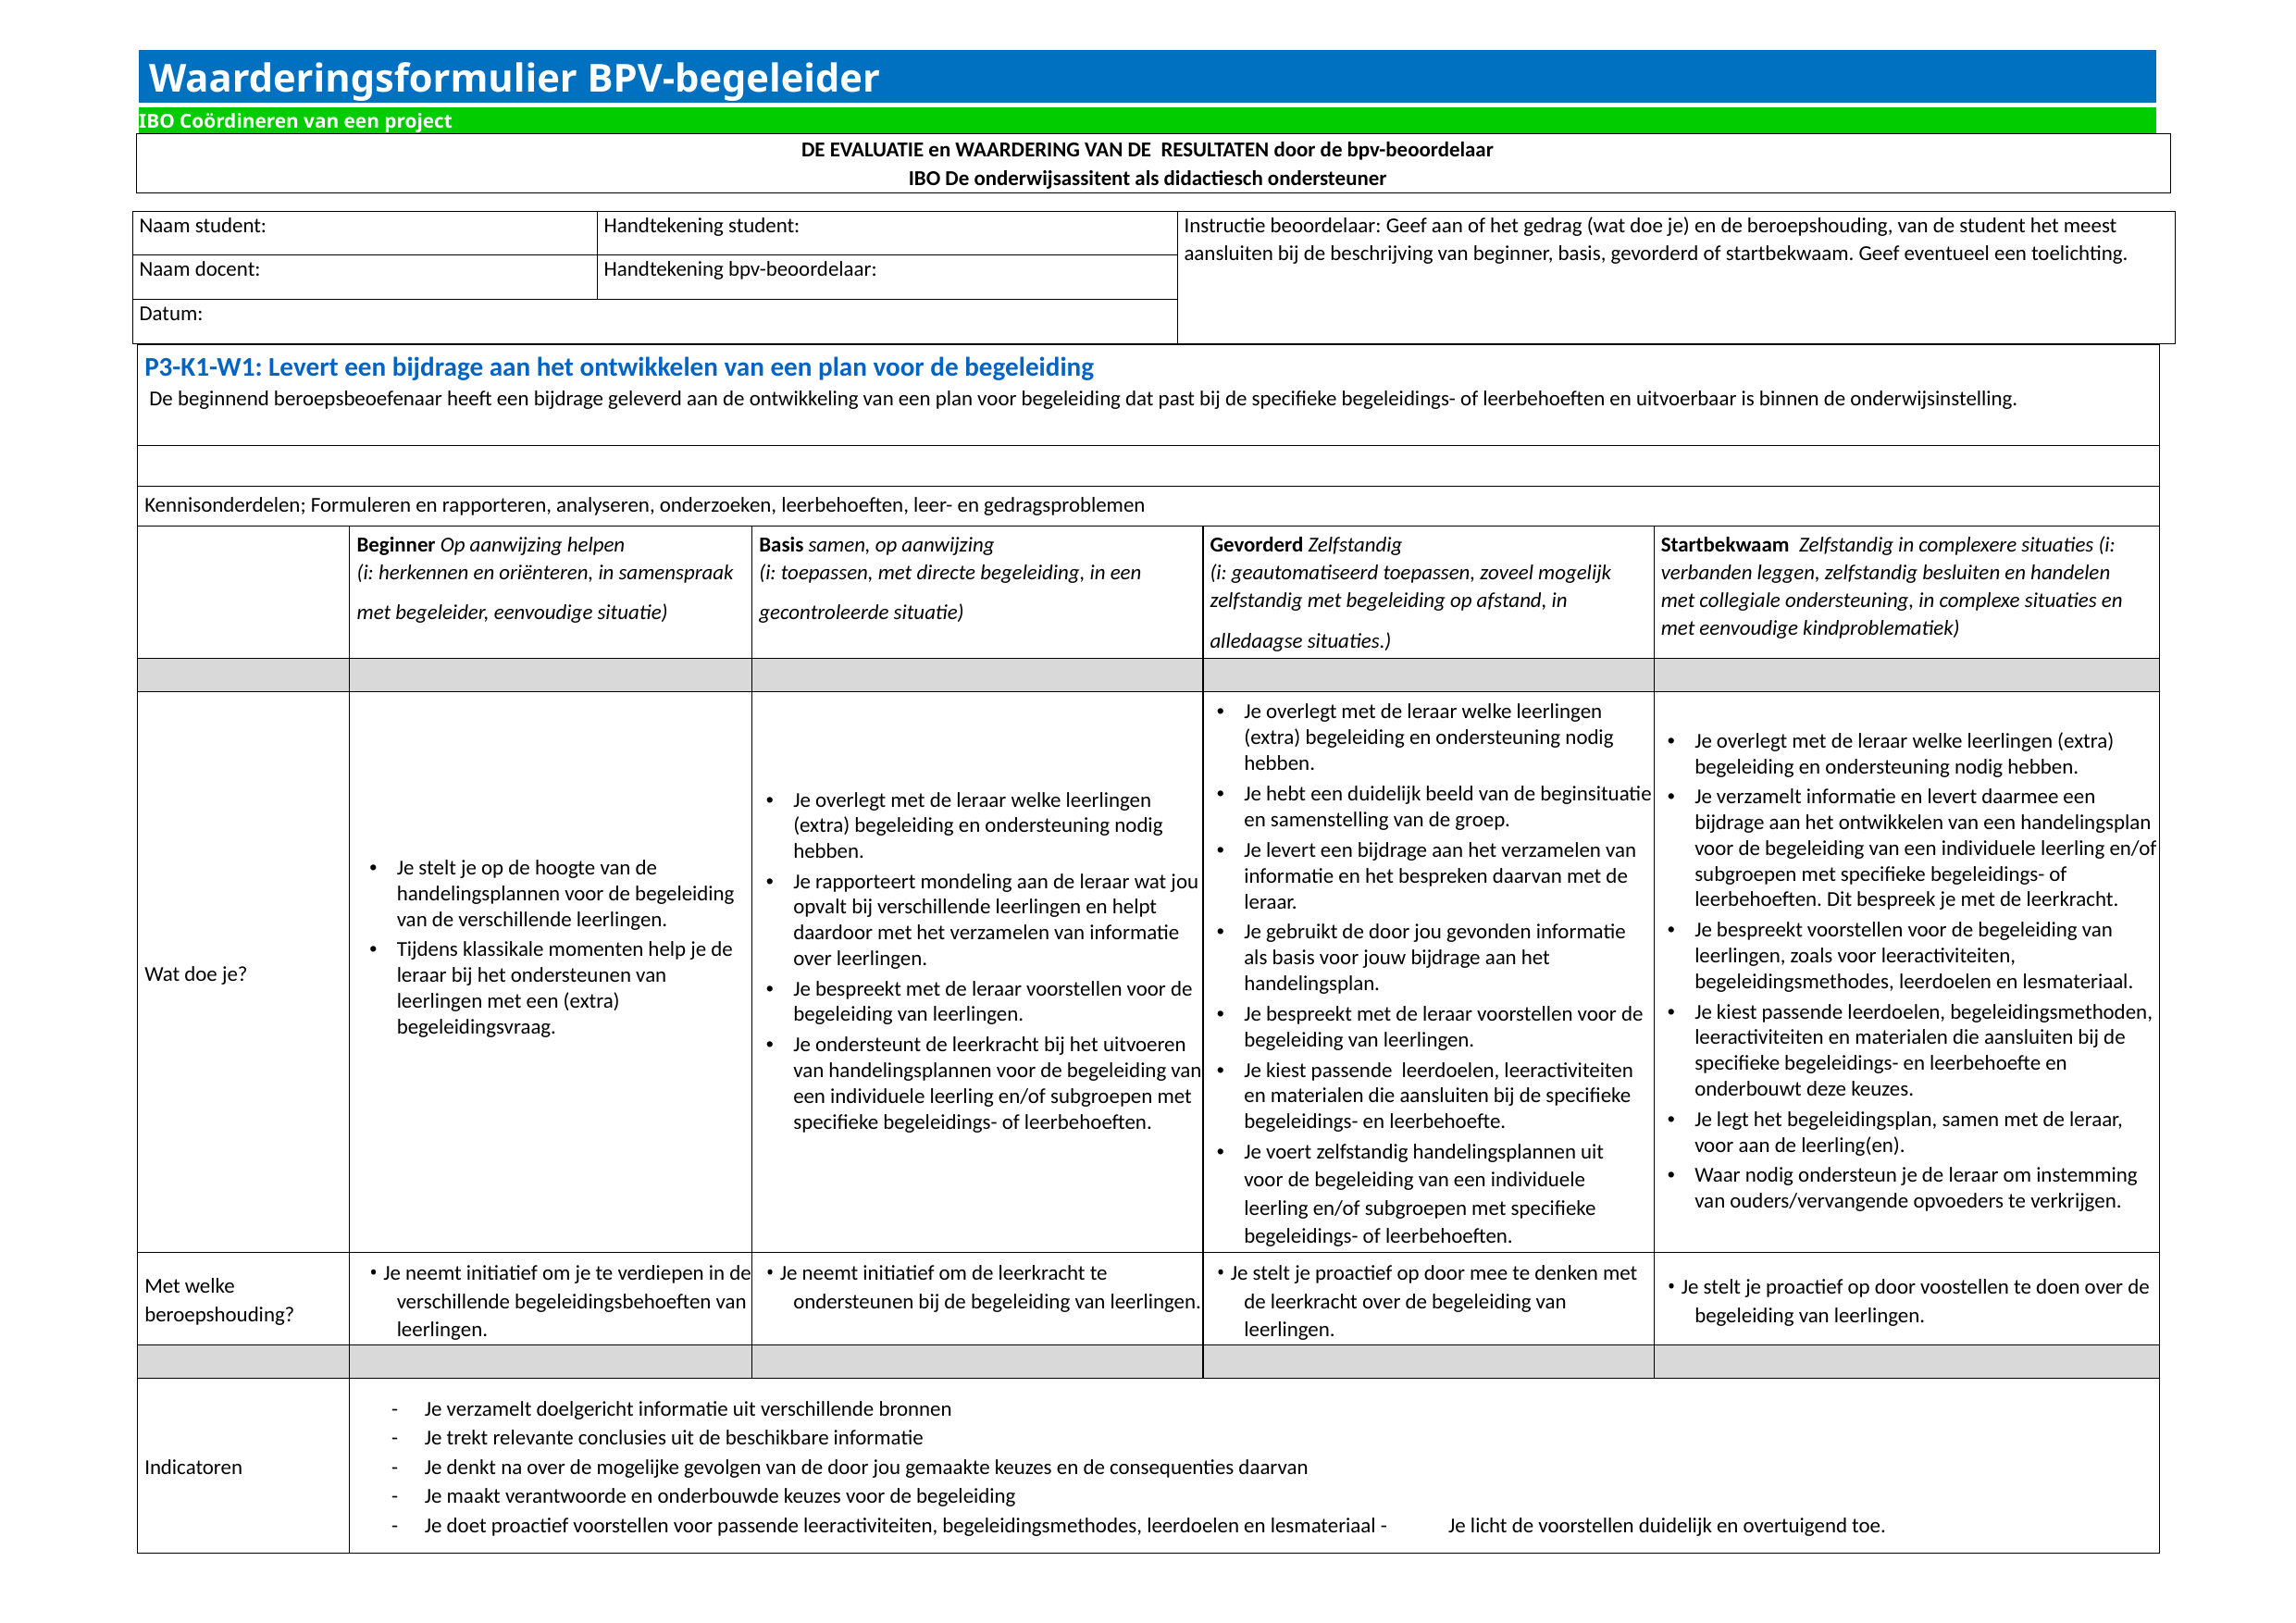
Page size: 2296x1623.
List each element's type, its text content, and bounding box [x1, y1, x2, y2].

table_cell • Je neemt initiatief om je te verdiepen in de verschillende begeleidingsbehoeften van leerlingen. [350, 1253, 751, 1344]
text IBO De onderwijsassitent als didactiesch ondersteuner [137, 161, 2170, 192]
table_cell Startbekwaam Zelfstandig in complexere situaties (i: verbanden leggen, zelfstandig besluiten en handelen met collegiale ondersteuning, in complexe situaties en met eenvoudige kindproblematiek) [1655, 527, 2159, 658]
table_cell [138, 527, 349, 658]
table_cell Je overlegt met de leraar welke leerlingen (extra) begeleiding en ondersteuning nodig hebben. Je verzamelt informatie en levert daarmee een bijdrage aan het ontwikkelen van een handelingsplan voor de begeleiding van een individuele leerling en/of subgroepen met specifieke begeleidings- of leerbehoeften. Dit bespreek je met de leerkracht. Je bespreekt voorstellen voor de begeleiding van leerlingen, zoals voor leeractiviteiten, begeleidingsmethodes, leerdoelen en lesmateriaal. Je kiest passende leerdoelen, begeleidingsmethoden, leeractiviteiten en materialen die aansluiten bij de specifieke begeleidings- en leerbehoefte en onderbouwt deze keuzes. Je legt het begeleidingsplan, samen met de leraar, voor aan de leerling(en). Waar nodig ondersteun je de leraar om instemming van ouders/vervangende opvoeders te verkrijgen. [1655, 692, 2159, 1252]
text IBO Coördineren van een project [139, 107, 2156, 133]
table_cell [1204, 659, 1654, 691]
table_cell [1655, 1345, 2159, 1378]
table_cell Wat doe je? [138, 692, 349, 1252]
table_cell Je overlegt met de leraar welke leerlingen (extra) begeleiding en ondersteuning nodig hebben. Je rapporteert mondeling aan de leraar wat jou opvalt bij verschillende leerlingen en helpt daardoor met het verzamelen van informatie over leerlingen. Je bespreekt met de leraar voorstellen voor de begeleiding van leerlingen. Je ondersteunt de leerkracht bij het uitvoeren van handelingsplannen voor de begeleiding van een individuele leerling en/of subgroepen met specifieke begeleidings- of leerbehoeften. [752, 692, 1202, 1252]
table_cell [138, 659, 349, 691]
table_cell [1204, 1345, 1654, 1378]
table_cell Je verzamelt doelgericht informatie uit verschillende bronnen Je trekt relevante conclusies uit de beschikbare informatie Je denkt na over de mogelijke gevolgen van de door jou gemaakte keuzes en de consequenties daarvan Je maakt verantwoorde en onderbouwde keuzes voor de begeleiding Je doet proactief voorstellen voor passende leeractiviteiten, begeleidingsmethodes, leerdoelen en lesmateriaal - Je licht de voorstellen duidelijk en overtuigend toe. [350, 1379, 2159, 1552]
table_cell Je stelt je op de hoogte van de handelingsplannen voor de begeleiding van de verschillende leerlingen. Tijdens klassikale momenten help je de leraar bij het ondersteunen van leerlingen met een (extra) begeleidingsvraag. [350, 692, 751, 1252]
table_cell Je overlegt met de leraar welke leerlingen (extra) begeleiding en ondersteuning nodig hebben. Je hebt een duidelijk beeld van de beginsituatie en samenstelling van de groep. Je levert een bijdrage aan het verzamelen van informatie en het bespreken daarvan met de leraar. Je gebruikt de door jou gevonden informatie als basis voor jouw bijdrage aan het handelingsplan. Je bespreekt met de leraar voorstellen voor de begeleiding van leerlingen. Je kiest passende leerdoelen, leeractiviteiten en materialen die aansluiten bij de specifieke begeleidings- en leerbehoefte. Je voert zelfstandig handelingsplannen uit voor de begeleiding van een individuele leerling en/of subgroepen met specifieke begeleidings- of leerbehoeften. [1204, 692, 1654, 1252]
table_cell Gevorderd Zelfstandig (i: geautomatiseerd toepassen, zoveel mogelijk zelfstandig met begeleiding op afstand, in alledaagse situaties.) [1204, 527, 1654, 658]
table_cell [138, 1345, 349, 1378]
table_header P3-K1-W1: Levert een bijdrage aan het ontwikkelen van een plan voor de begeleiding De beginnend beroepsbeoefenaar heeft een bijdrage geleverd aan de ontwikkeling van een plan voor begeleiding dat past bij de specifieke begeleidings- of leerbehoeften en uitvoerbaar is binnen de onderwijsinstelling. [138, 345, 2159, 445]
table_cell [1655, 659, 2159, 691]
table_cell [752, 1345, 1202, 1378]
table_header Naam student: [133, 212, 597, 254]
table_header Handtekening student: [598, 212, 1177, 254]
table_cell [350, 1345, 751, 1378]
table_cell [350, 659, 751, 691]
table_cell Basis samen, op aanwijzing (i: toepassen, met directe begeleiding, in een gecontroleerde situatie) [752, 527, 1202, 658]
table_cell Met welke beroepshouding? [138, 1253, 349, 1344]
table_cell Handtekening bpv-beoordelaar: [598, 255, 1177, 299]
table_cell Kennisonderdelen; Formuleren en rapporteren, analyseren, onderzoeken, leerbehoeften, leer- en gedragsproblemen [138, 487, 2159, 526]
table_cell • Je stelt je proactief op door mee te denken met de leerkracht over de begeleiding van leerlingen. [1204, 1253, 1654, 1344]
table_cell [752, 659, 1202, 691]
table_cell Indicatoren [138, 1379, 349, 1552]
table_cell Datum: [133, 300, 1177, 343]
table_cell • Je neemt initiatief om de leerkracht te ondersteunen bij de begeleiding van leerlingen. [752, 1253, 1202, 1344]
table_cell Beginner Op aanwijzing helpen (i: herkennen en oriënteren, in samenspraak met begeleider, eenvoudige situatie) [350, 527, 751, 658]
table_cell • Je stelt je proactief op door voostellen te doen over de begeleiding van leerlingen. [1655, 1253, 2159, 1344]
text DE EVALUATIE en WAARDERING VAN DE RESULTATEN door de bpv-beoordelaar [137, 134, 2170, 161]
table_header Instructie beoordelaar: Geef aan of het gedrag (wat doe je) en de beroepshouding, van de student het meest aansluiten bij de beschrijving van beginner, basis, gevorderd of startbekwaam. Geef eventueel een toelichting. [1178, 212, 2175, 343]
text Waarderingsformulier BPV-begeleider [139, 50, 2156, 103]
table_cell Naam docent: [133, 255, 597, 299]
table_cell [138, 446, 2159, 486]
